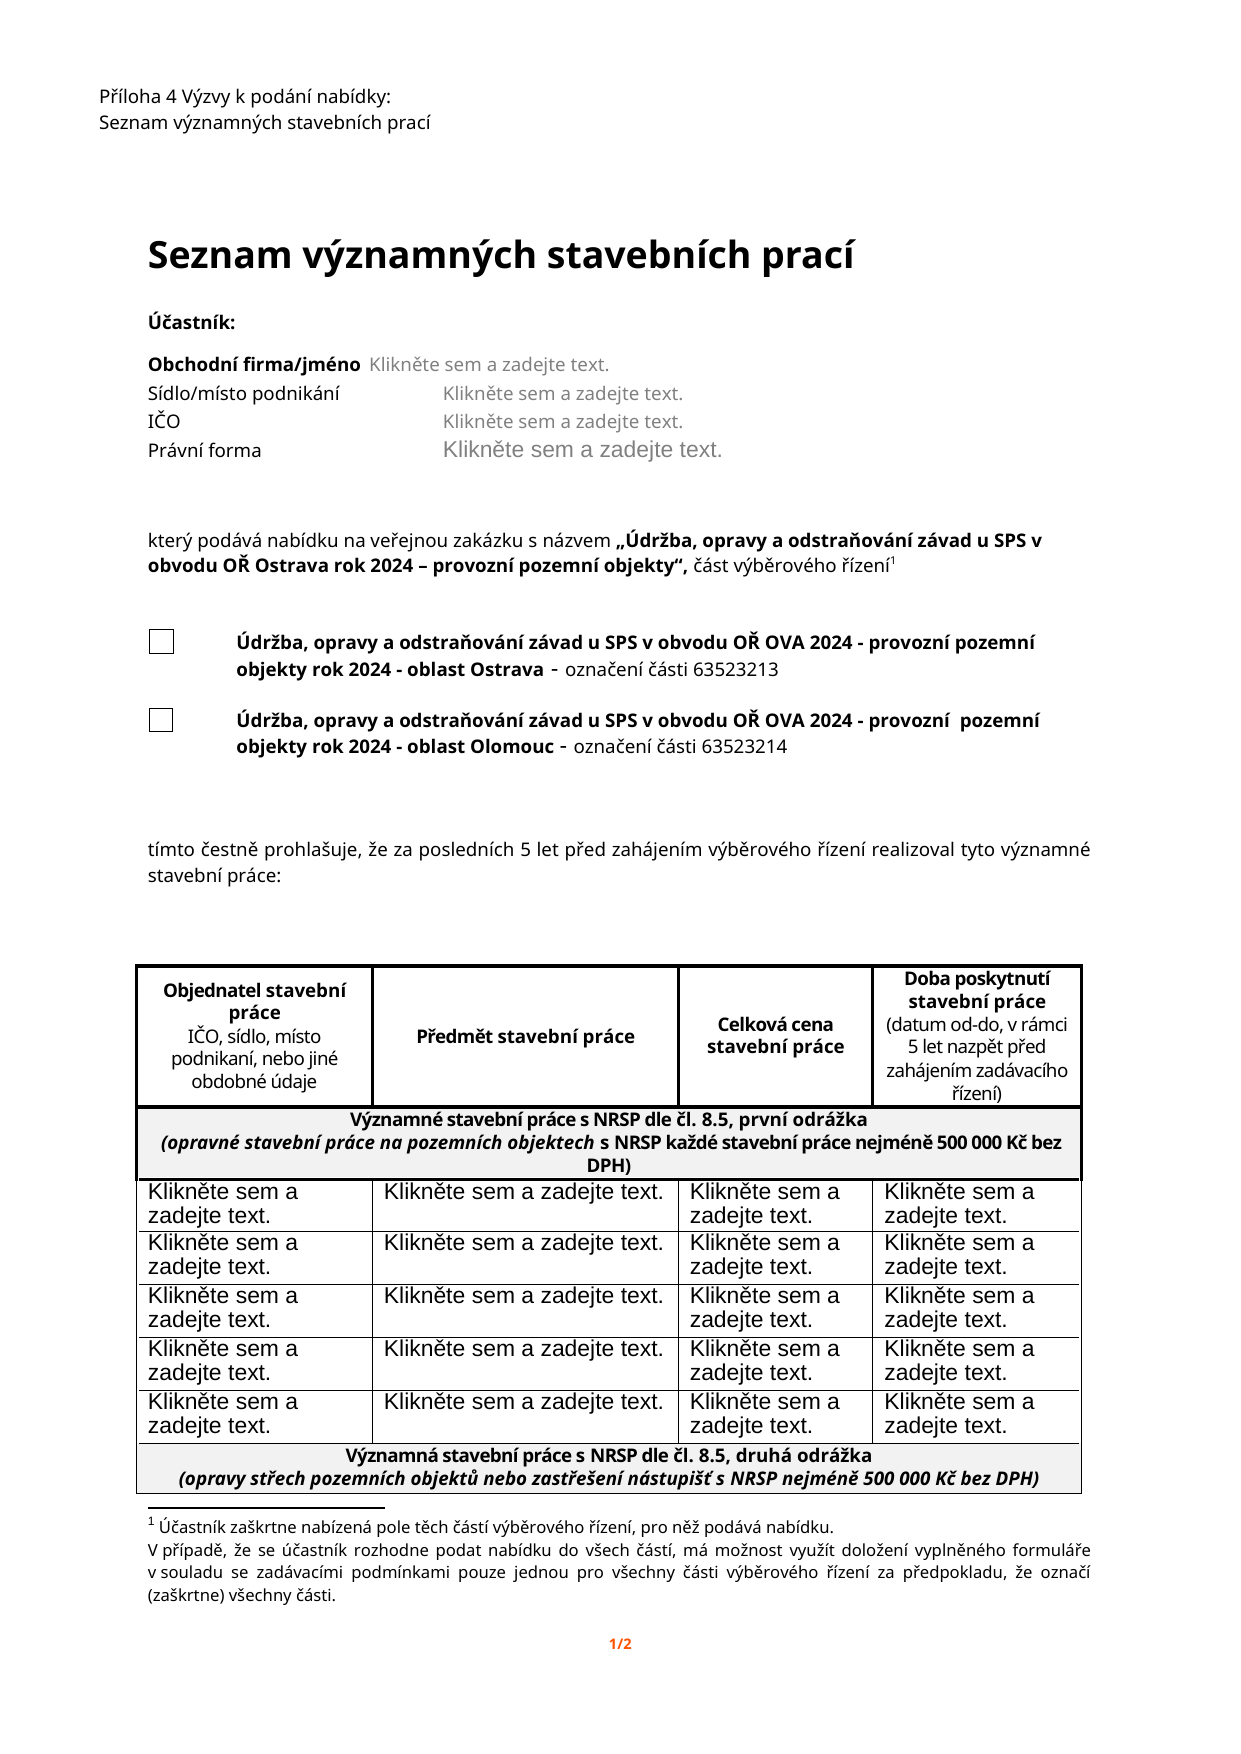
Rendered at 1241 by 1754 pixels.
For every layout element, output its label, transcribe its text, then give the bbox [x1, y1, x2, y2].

text tímto čestně prohlašuje, že za posledních 5 let před zahájením výběrového řízení realizoval tyto významné stavební práce: [148, 837, 1093, 888]
table_cell Významná stavební práce s NRSP dle čl. 8.5, druhá odrážka (opravy střech pozemních objektů nebo zastřešení nástupišť s NRSP nejméně 500 000 Kč bez DPH) [137, 1443, 1081, 1493]
text IČO [148, 406, 1093, 435]
text Sídlo/místo podnikání [148, 377, 1093, 406]
text Údržba, opravy a odstraňování závad u SPS v obvodu OŘ OVA 2024 - provozní pozemní objekty rok 2024 - oblast Ostrava - označení části 63523213 [148, 628, 1093, 682]
table_header Doba poskytnutí stavební práce (datum od-do, v rámci 5 let nazpět před zahájením zadávacího řízení) [874, 968, 1080, 1105]
text Obchodní firma/jméno [148, 348, 1093, 377]
title Seznam významných stavebních prací [148, 228, 1093, 279]
table_header Předmět stavební práce [374, 968, 677, 1105]
text Údržba, opravy a odstraňování závad u SPS v obvodu OŘ OVA 2024 - provozní pozemní objekty rok 2024 - oblast Olomouc - označení části 63523214 [148, 707, 1093, 759]
table_cell Významné stavební práce s NRSP dle čl. 8.5, první odrážka (opravné stavební práce na pozemních objektech s NRSP každé stavební práce nejméně 500 000 Kč bez DPH) [138, 1109, 1080, 1177]
text který podává nabídku na veřejnou zakázku s názvem „Údržba, opravy a odstraňování závad u SPS v obvodu OŘ Ostrava rok 2024 – provozní pozemní objekty“, část výběrového řízení [148, 527, 1093, 578]
table_header Objednatel stavební práce IČO, sídlo, místo podnikaní, nebo jiné obdobné údaje [138, 968, 371, 1105]
text Právní forma [148, 435, 1093, 464]
text Účastník: [148, 304, 1093, 335]
table_header Celková cena stavební práce [680, 968, 871, 1105]
